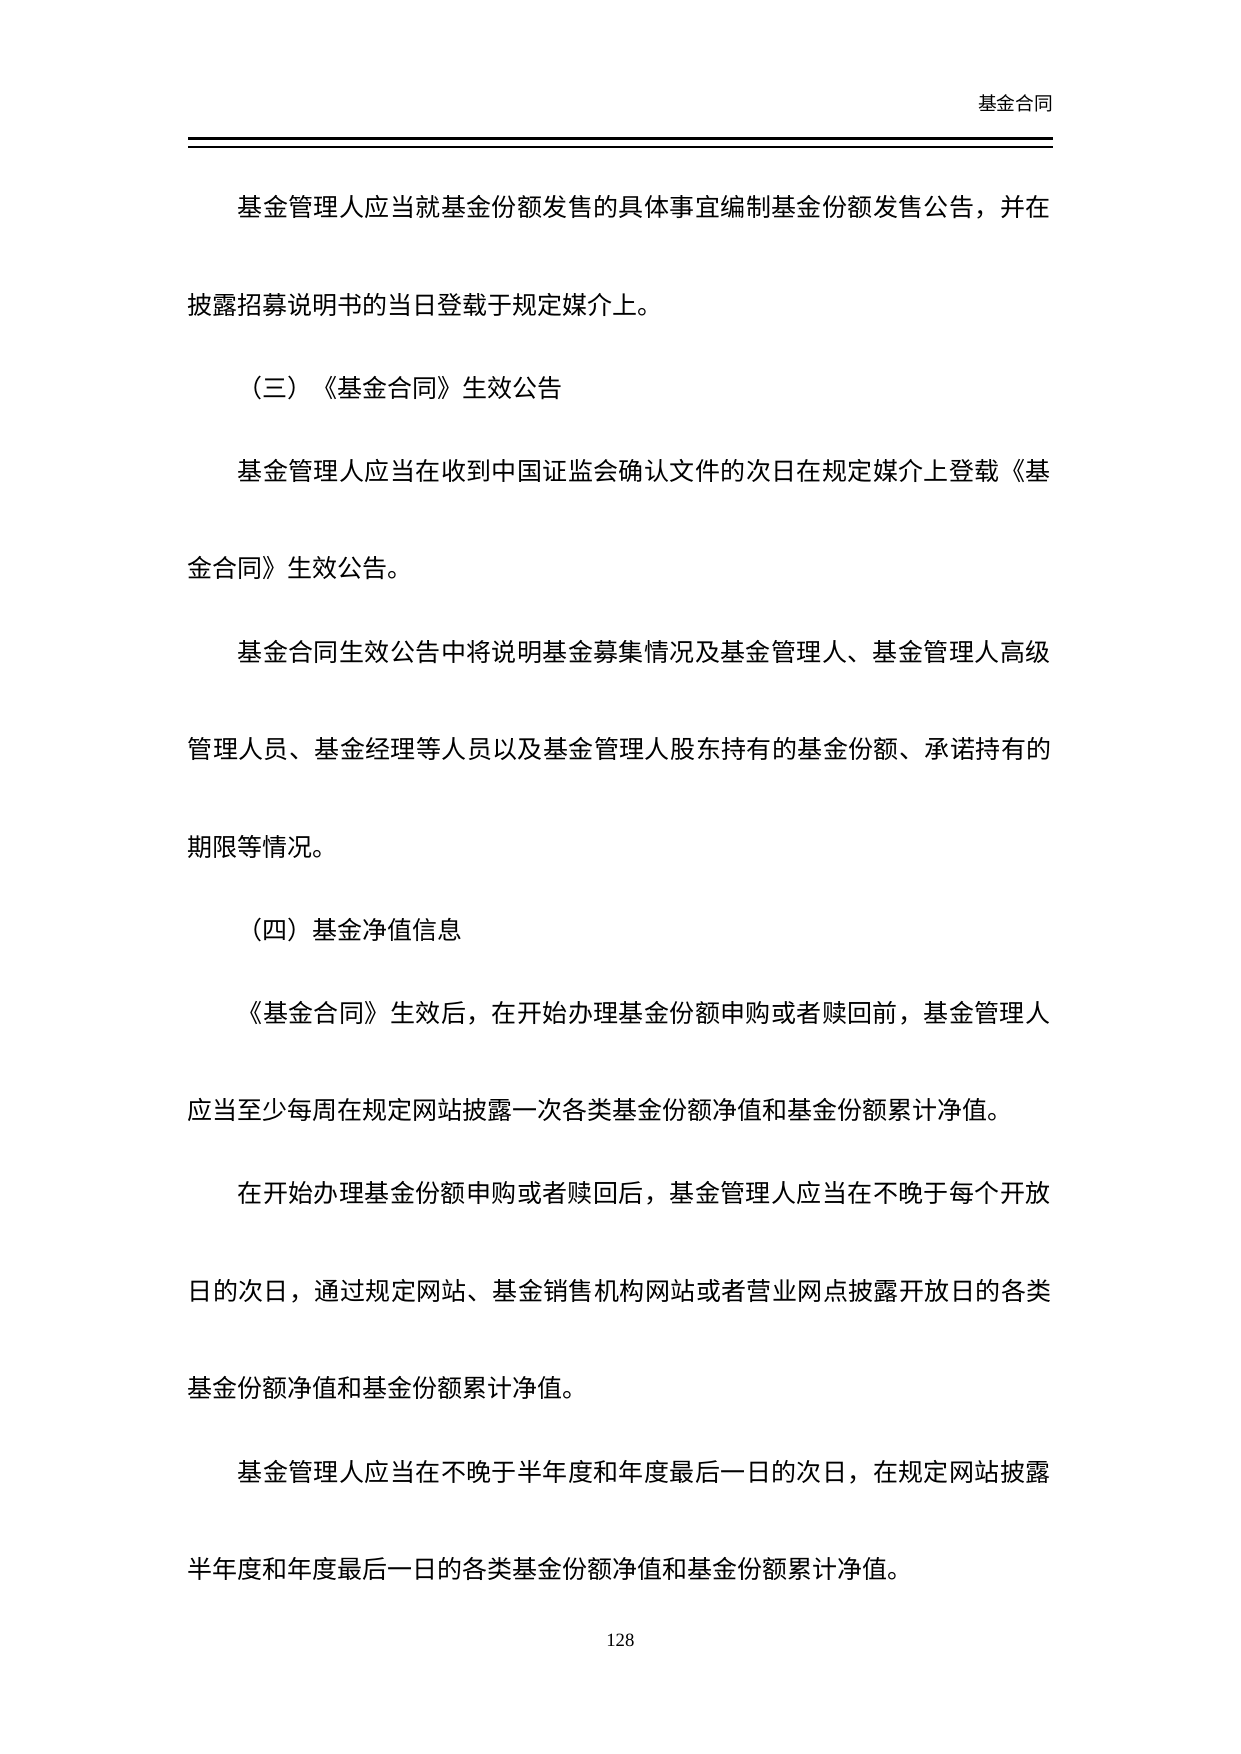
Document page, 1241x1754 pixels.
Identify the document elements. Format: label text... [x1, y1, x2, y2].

text 在开始办理基金份额申购或者赎回后，基金管理人应当在不晚于每个开放日的次日，通过规定网站、基金销售机构网站或者营业网点披露开放日的各类基金份额净值和基金份额累计净值。 [187, 1159, 1053, 1419]
text （三）《基金合同》生效公告 [187, 354, 1053, 419]
text 基金管理人应当就基金份额发售的具体事宜编制基金份额发售公告，并在披露招募说明书的当日登载于规定媒介上。 [187, 173, 1053, 336]
text 基金管理人应当在不晚于半年度和年度最后一日的次日，在规定网站披露半年度和年度最后一日的各类基金份额净值和基金份额累计净值。 [187, 1438, 1053, 1600]
text 基金合同生效公告中将说明基金募集情况及基金管理人、基金管理人高级管理人员、基金经理等人员以及基金管理人股东持有的基金份额、承诺持有的期限等情况。 [187, 618, 1053, 878]
text （四）基金净值信息 [187, 896, 1053, 961]
text 《基金合同》生效后，在开始办理基金份额申购或者赎回前，基金管理人应当至少每周在规定网站披露一次各类基金份额净值和基金份额累计净值。 [187, 979, 1053, 1141]
text 基金管理人应当在收到中国证监会确认文件的次日在规定媒介上登载《基金合同》生效公告。 [187, 437, 1053, 599]
